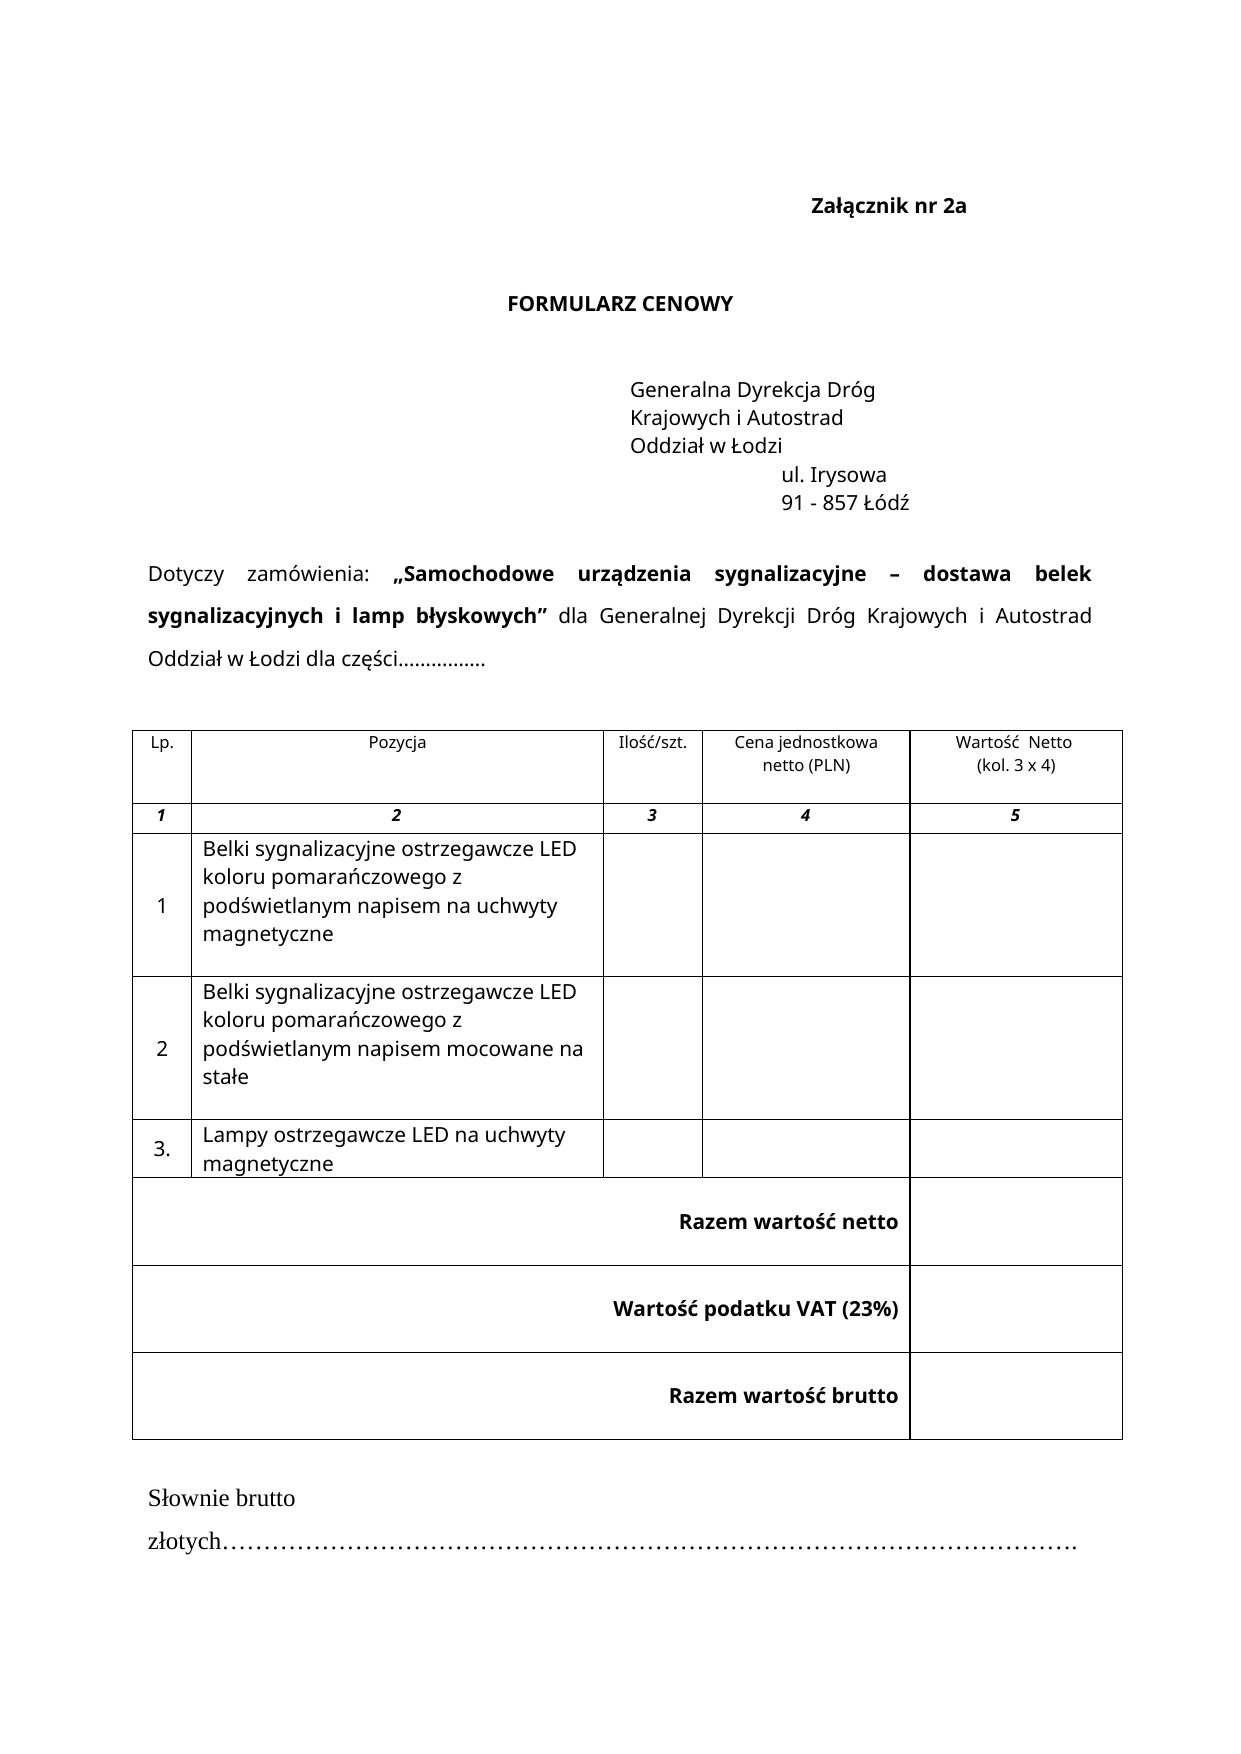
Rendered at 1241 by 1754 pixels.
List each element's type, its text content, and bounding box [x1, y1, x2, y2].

table_header Cena jednostkowa netto (PLN) [703, 731, 909, 803]
table_cell 5 [911, 804, 1122, 833]
table_header Pozycja [192, 731, 603, 803]
table_header Lp. [133, 731, 191, 803]
text ul. Irysowa [148, 460, 1093, 488]
table_cell Belki sygnalizacyjne ostrzegawcze LED koloru pomarańczowego z podświetlanym napisem mocowane na stałe [192, 977, 603, 1119]
table_header Wartość Netto (kol. 3 x 4) [911, 731, 1122, 803]
table_cell 3 [604, 804, 702, 833]
table_cell 1 [133, 834, 191, 976]
table_cell Belki sygnalizacyjne ostrzegawcze LED koloru pomarańczowego z podświetlanym napisem na uchwyty magnetyczne [192, 834, 603, 976]
text Generalna Dyrekcja Dróg Krajowych i Autostrad [148, 375, 1093, 432]
table_cell [911, 1353, 1122, 1439]
table_cell [604, 1120, 702, 1177]
table_cell [911, 977, 1122, 1119]
table_cell 1 [133, 804, 191, 833]
table_cell Razem wartość netto [133, 1178, 909, 1264]
table_cell Razem wartość brutto [133, 1353, 909, 1439]
table_cell 3. [133, 1120, 191, 1177]
text Słownie brutto złotych…………………………………………………………………………………………. [148, 1483, 1093, 1555]
table_cell [911, 1266, 1122, 1352]
text Dotyczy zamówienia: „Samochodowe urządzenia sygnalizacyjne – dostawa belek sygnalizacyjnych i lamp błyskowych” dla Generalnej Dyrekcji Dróg Krajowych i Autostrad Oddział w Łodzi dla części……………. [148, 559, 1093, 673]
table_cell [703, 1120, 909, 1177]
table_cell 2 [133, 977, 191, 1119]
table_header Ilość/szt. [604, 731, 702, 803]
table_cell [703, 834, 909, 976]
table_cell [604, 834, 702, 976]
table_cell [911, 1178, 1122, 1264]
table_cell 2 [192, 804, 603, 833]
text Załącznik nr 2a [148, 191, 1093, 219]
table_cell [703, 977, 909, 1119]
table_cell [911, 1120, 1122, 1177]
table_cell Lampy ostrzegawcze LED na uchwyty magnetyczne [192, 1120, 603, 1177]
text 91 - 857 Łódź [148, 488, 1093, 517]
text FORMULARZ CENOWY [148, 289, 1093, 317]
table_cell [604, 977, 702, 1119]
table_cell 4 [703, 804, 909, 833]
table_cell Wartość podatku VAT (23%) [133, 1266, 909, 1352]
text Oddział w Łodzi [148, 432, 1093, 460]
table_cell [911, 834, 1122, 976]
